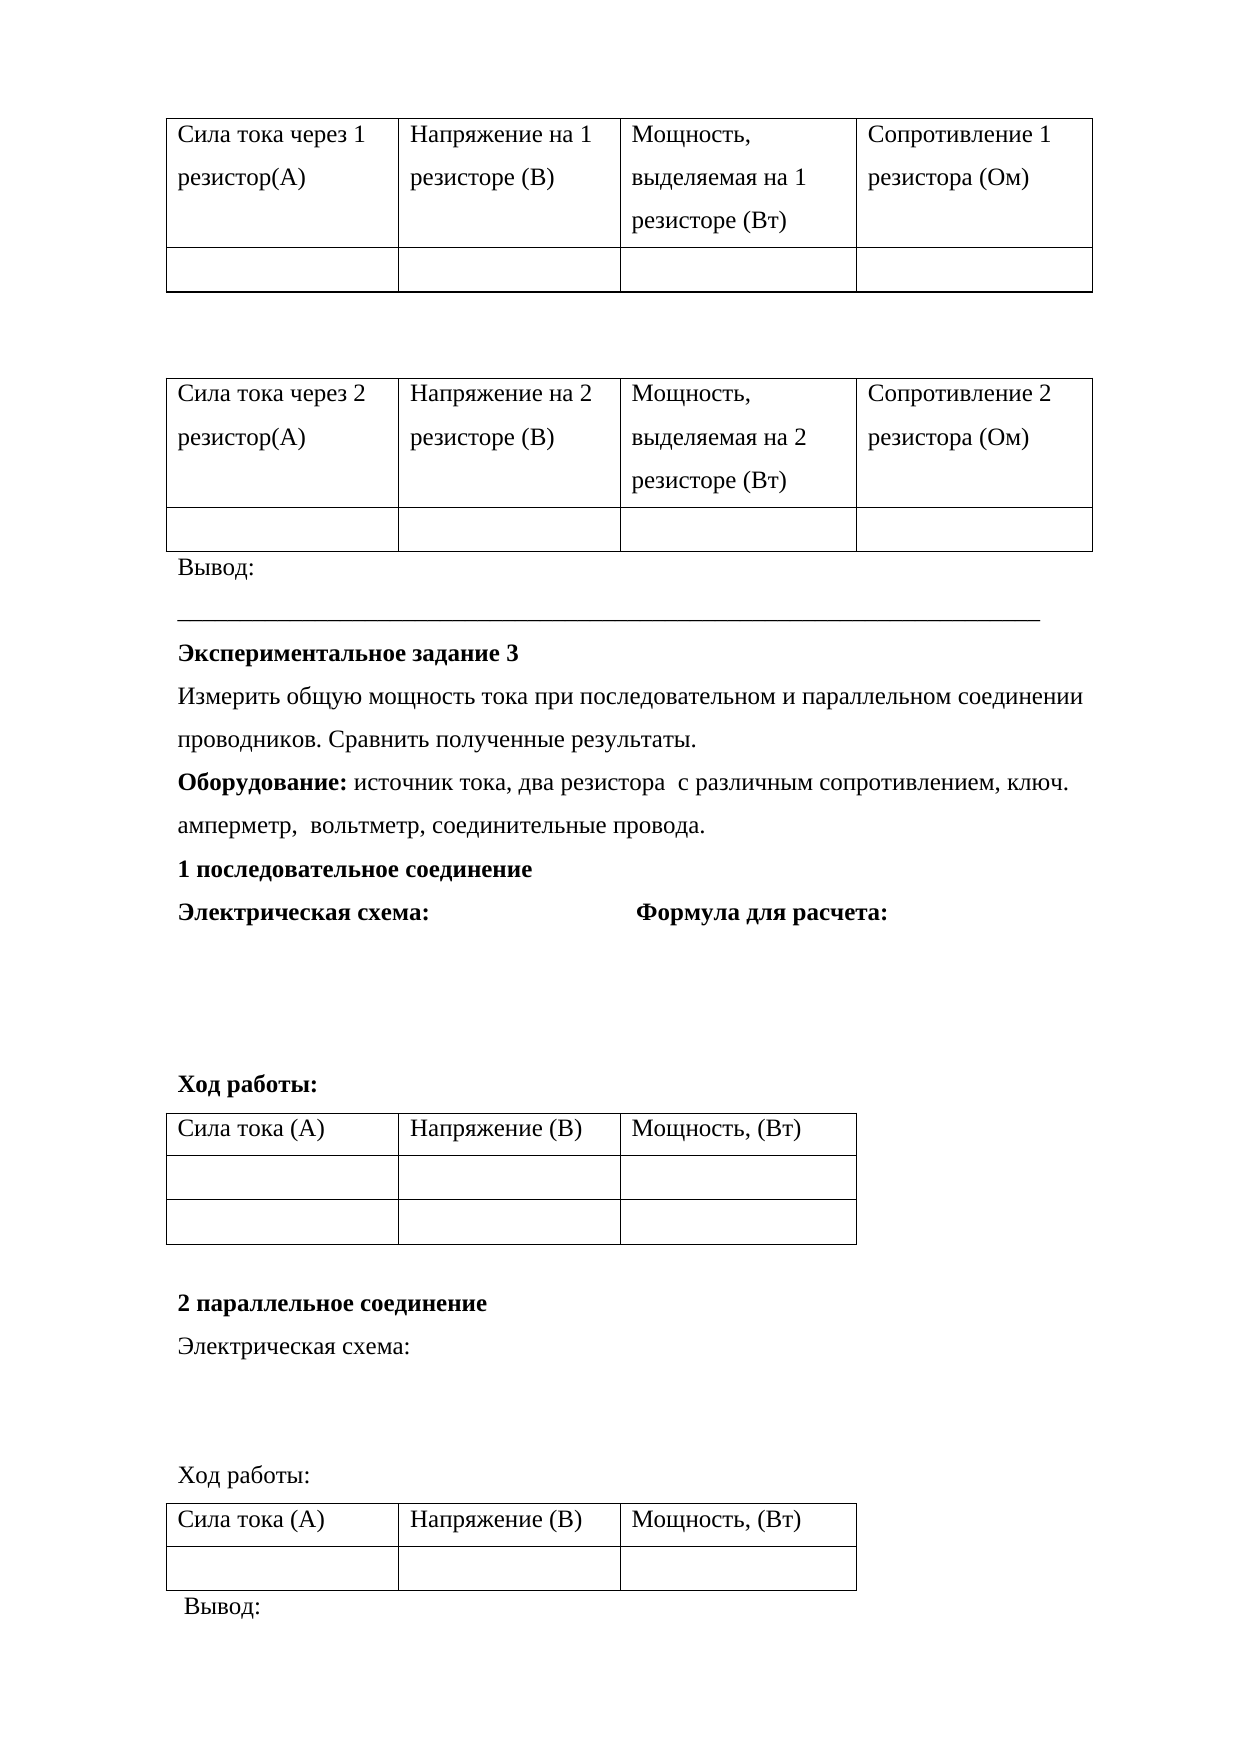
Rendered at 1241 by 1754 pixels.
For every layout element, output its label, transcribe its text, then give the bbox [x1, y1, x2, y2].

table_cell [167, 1156, 398, 1199]
text Ход работы: [177, 1460, 1152, 1489]
text Экспериментальное задание 3 [177, 638, 1152, 667]
table_header Мощность, (Вт) [621, 1114, 856, 1155]
table_cell [399, 1547, 620, 1590]
table_cell [399, 248, 620, 291]
table_header Напряжение (В) [399, 1114, 620, 1155]
table_cell [399, 1200, 620, 1243]
text Оборудование: источник тока, два резистора с различным сопротивлением, ключ. амперметр, вольтметр, соединительные провода. [177, 767, 1152, 839]
text 1 последовательное соединение [177, 854, 1152, 882]
table_header Мощность, выделяемая на 2 резисторе (Вт) [621, 379, 856, 507]
table_cell [621, 1200, 856, 1243]
table_header Сила тока через 2 резистор(А) [167, 379, 398, 507]
table_header Мощность, (Вт) [621, 1504, 856, 1546]
text Электрическая схема: Формула для расчета: [177, 897, 1152, 926]
table_header Напряжение на 2 резисторе (В) [399, 379, 620, 507]
table_cell [857, 248, 1092, 291]
table_cell [399, 1156, 620, 1199]
text Электрическая схема: [177, 1331, 1152, 1359]
table_cell [167, 248, 398, 291]
table_header Сопротивление 1 резистора (Ом) [857, 119, 1092, 247]
text 2 параллельное соединение [177, 1288, 1152, 1316]
text _____________________________________________________________________ [177, 595, 1152, 624]
table_header Сила тока (А) [167, 1504, 398, 1546]
table_cell [167, 1547, 398, 1590]
text Измерить общую мощность тока при последовательном и параллельном соединении проводников. Сравнить полученные результаты. [177, 681, 1152, 753]
table_cell [621, 1156, 856, 1199]
text Ход работы: [177, 1069, 1152, 1098]
table_header Напряжение на 1 резисторе (В) [399, 119, 620, 247]
table_header Напряжение (В) [399, 1504, 620, 1546]
table_cell [399, 508, 620, 551]
text Вывод: [177, 1591, 1152, 1620]
table_cell [167, 508, 398, 551]
text Вывод: [177, 552, 1152, 581]
table_cell [167, 1200, 398, 1243]
table_cell [621, 508, 856, 551]
table_header Сопротивление 2 резистора (Ом) [857, 379, 1092, 507]
table_cell [621, 1547, 856, 1590]
table_cell [621, 248, 856, 291]
table_header Сила тока через 1 резистор(А) [167, 119, 398, 247]
table_header Сила тока (А) [167, 1114, 398, 1155]
table_header Мощность, выделяемая на 1 резисторе (Вт) [621, 119, 856, 247]
table_cell [857, 508, 1092, 551]
